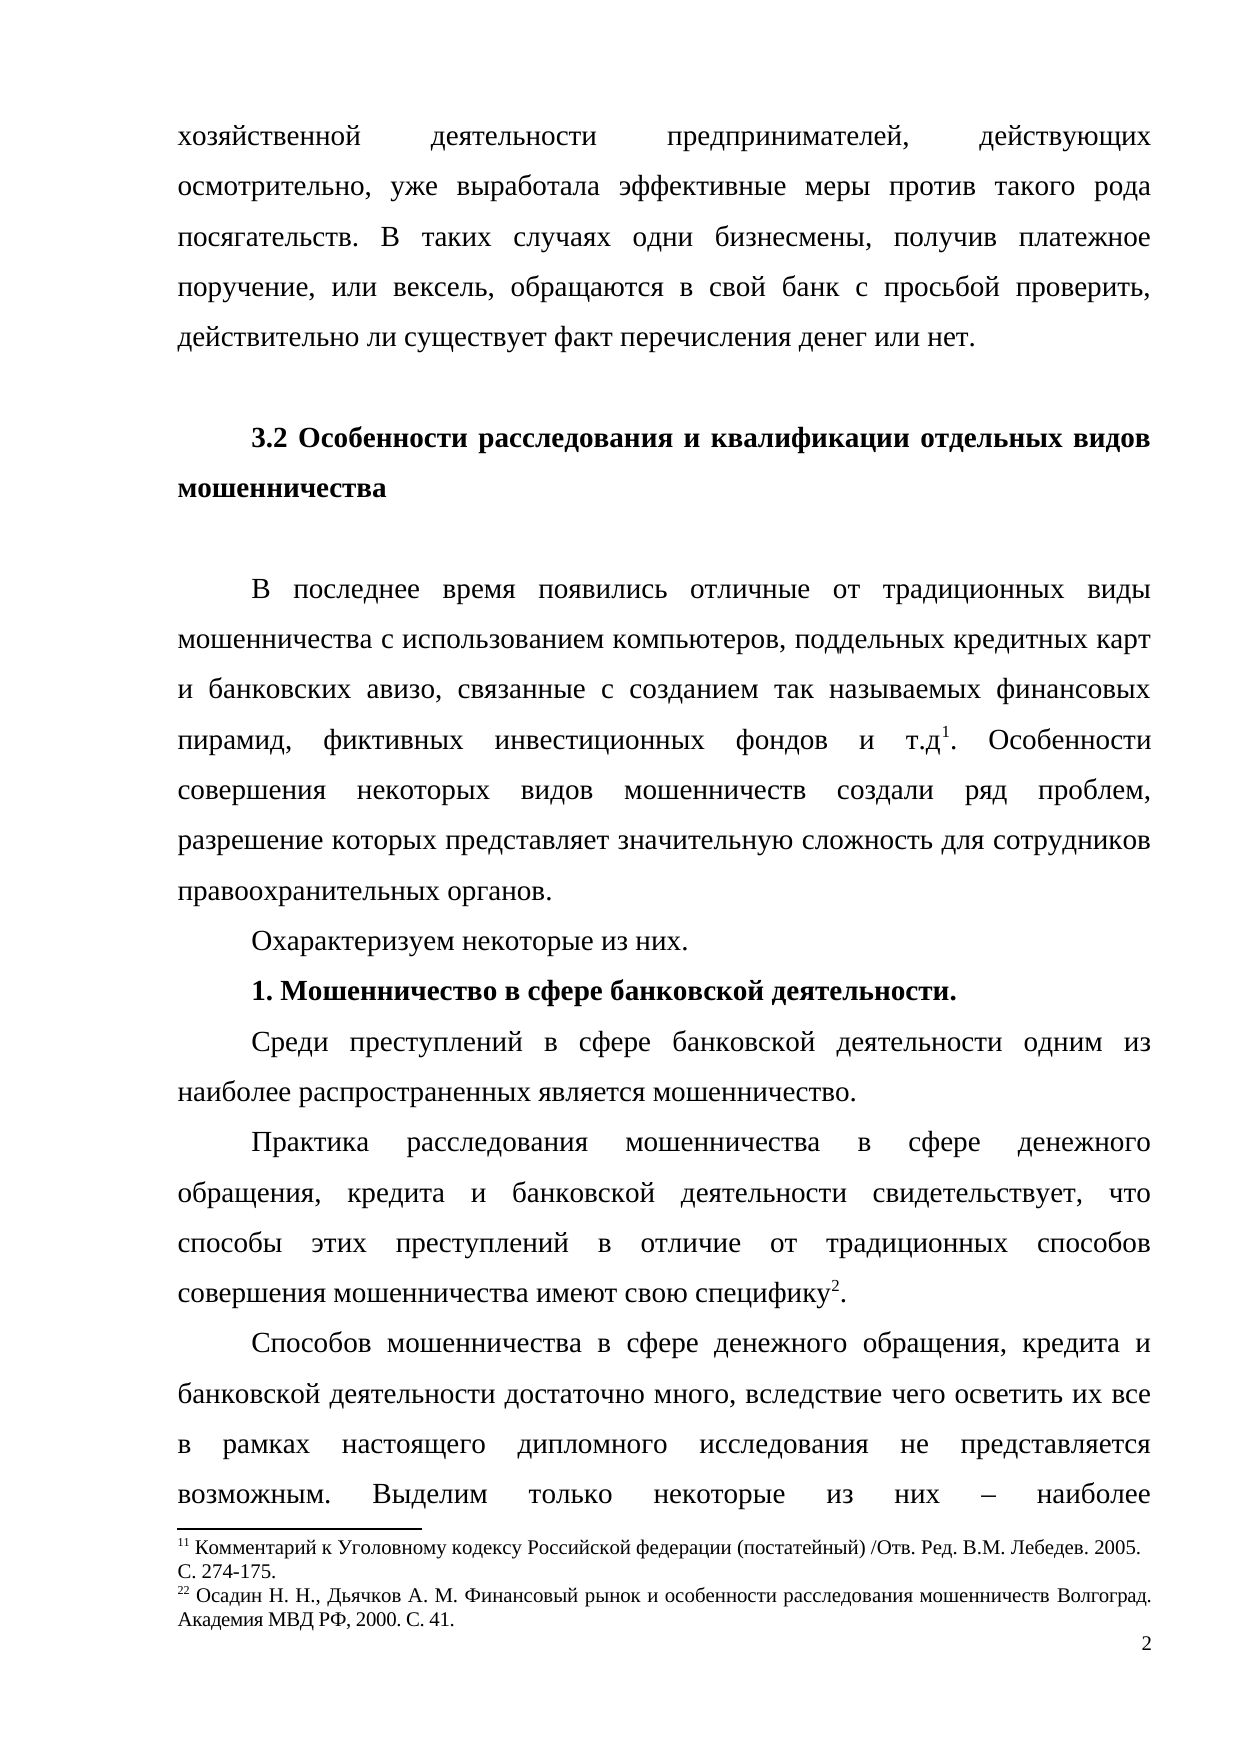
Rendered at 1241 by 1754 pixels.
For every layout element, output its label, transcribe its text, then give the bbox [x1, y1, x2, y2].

text 1. Мошенничество в сфере банковской деятельности. [177, 973, 1152, 1007]
text Охарактеризуем некоторые из них. [177, 923, 1152, 957]
text Практика расследования мошенничества в сфере денежного обращения, кредита и банковской деятельности свидетельствует, что способы этих преступлений в отличие от традиционных способов совершения мошенничества имеют свою специфику2. [177, 1124, 1152, 1309]
text Среди преступлений в сфере банковской деятельности одним из наиболее распространенных является мошенничество. [177, 1024, 1152, 1108]
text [177, 1326, 1152, 1510]
text В последнее время появились отличные от традиционных виды мошенничества с использованием компьютеров, поддельных кредитных карт и банковских авизо, связанные с созданием так называемых финансовых пирамид, фиктивных инвестиционных фондов и т.д1. Особенности совершения некоторых видов мошенничеств создали ряд проблем, разрешение которых представляет значительную сложность для сотрудников правоохранительных органов. [177, 571, 1152, 906]
text 3.2 Особенности расследования и квалификации отдельных видов мошенничества [177, 420, 1152, 504]
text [177, 118, 1152, 353]
